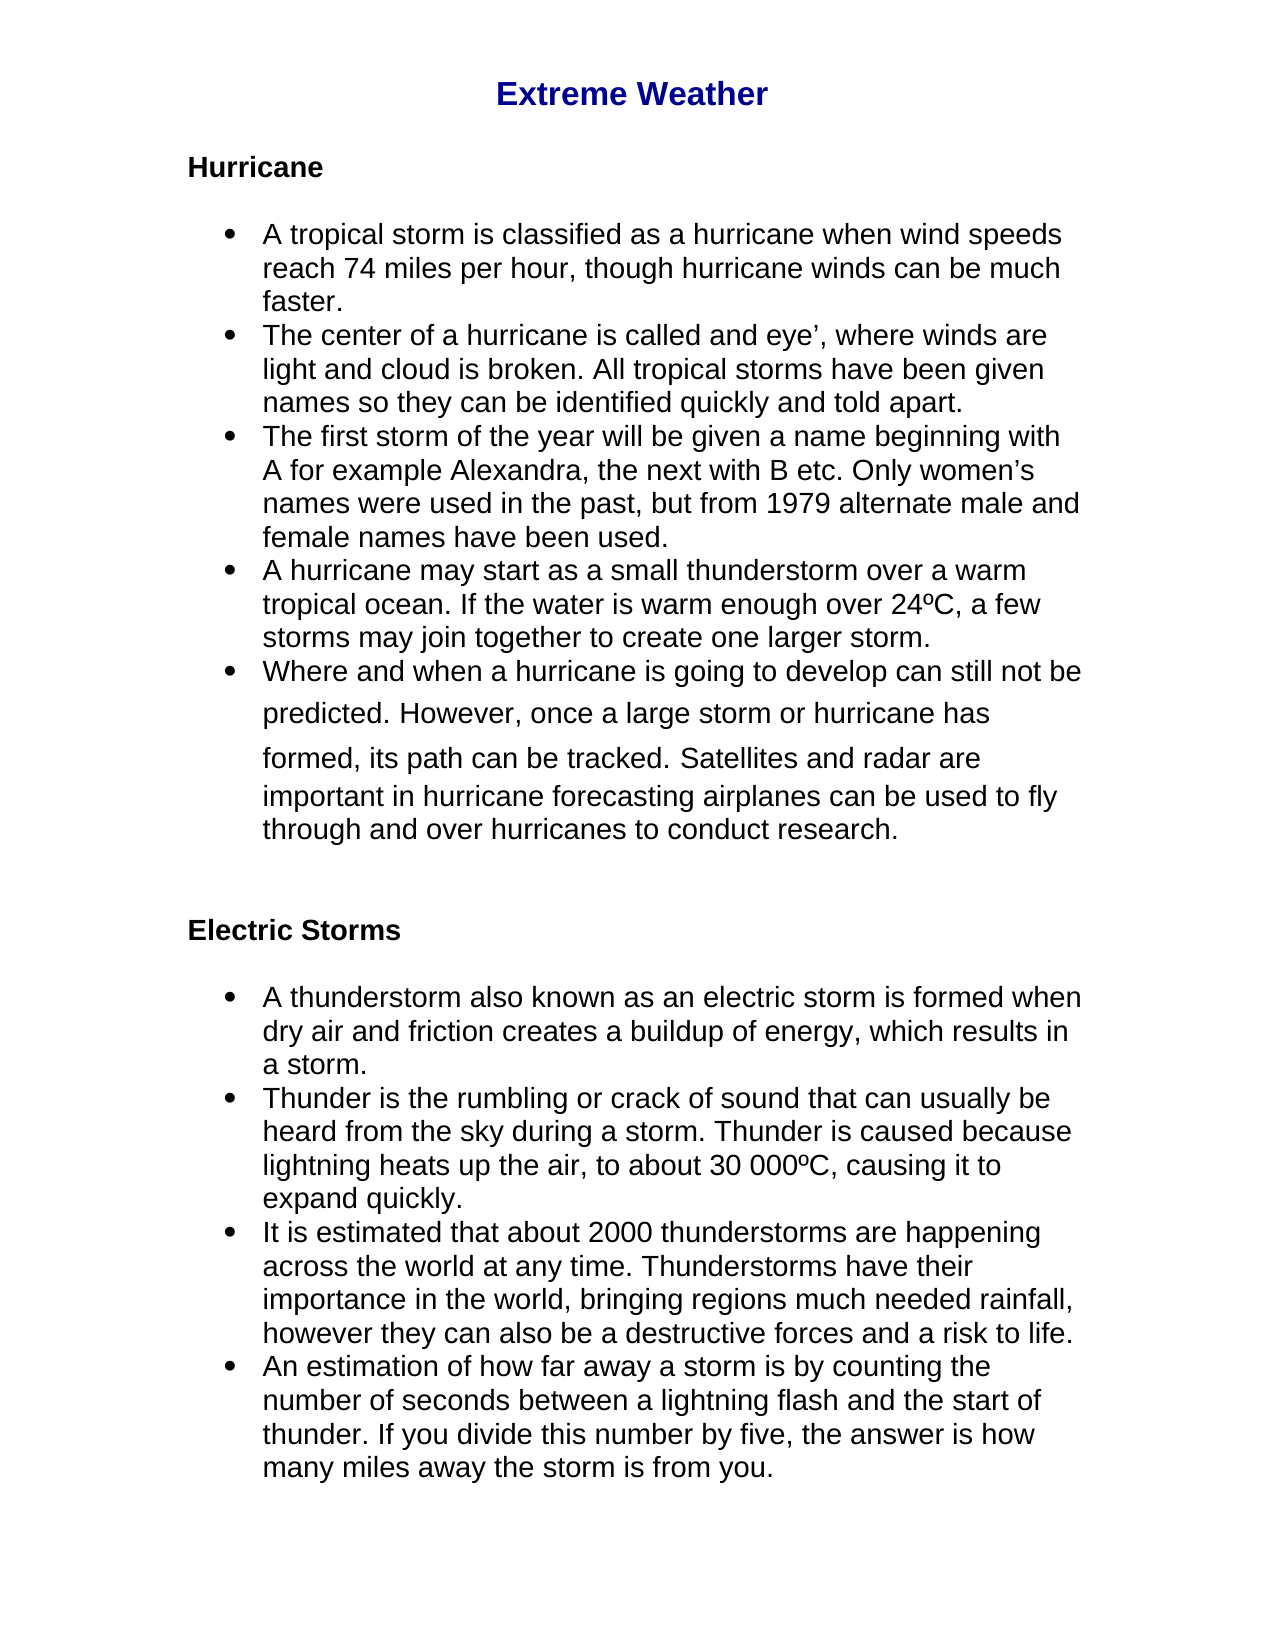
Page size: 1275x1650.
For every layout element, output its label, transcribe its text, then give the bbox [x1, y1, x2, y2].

text Electric Storms [187, 913, 1087, 946]
list The center of a hurricane is called and eye’, where winds are light and cloud is broken. All tropical storms have been given names so they can be identified quickly and told apart. [225, 318, 1087, 419]
list A hurricane may start as a small thunderstorm over a warm tropical ocean. If the water is warm enough over 24ºC, a few storms may join together to create one larger storm. [225, 553, 1087, 654]
list The first storm of the year will be given a name beginning with A for example Alexandra, the next with B etc. Only women’s names were used in the past, but from 1979 alternate male and female names have been used. [225, 419, 1087, 553]
text Hurricane [187, 150, 1087, 183]
list A tropical storm is classified as a hurricane when wind speeds reach 74 miles per hour, though hurricane winds can be much faster. [225, 217, 1087, 318]
list An estimation of how far away a storm is by counting the number of seconds between a lightning flash and the start of thunder. If you divide this number by five, the answer is how many miles away the storm is from you. [225, 1349, 1087, 1484]
list Thunder is the rumbling or crack of sound that can usually be heard from the sky during a storm. Thunder is caused because lightning heats up the air, to about 30 000ºC, causing it to expand quickly. [225, 1081, 1087, 1215]
list A thunderstorm also known as an electric storm is formed when dry air and friction creates a buildup of energy, which results in a storm. [225, 980, 1087, 1081]
list It is estimated that about 2000 thunderstorms are happening across the world at any time. Thunderstorms have their importance in the world, bringing regions much needed rainfall, however they can also be a destructive forces and a risk to life. [225, 1215, 1087, 1349]
list Where and when a hurricane is going to develop can still not be predicted. However, once a large storm or hurricane has formed, its path can be tracked. Satellites and radar are important in hurricane forecasting airplanes can be used to fly through and over hurricanes to conduct research. [225, 654, 1087, 846]
